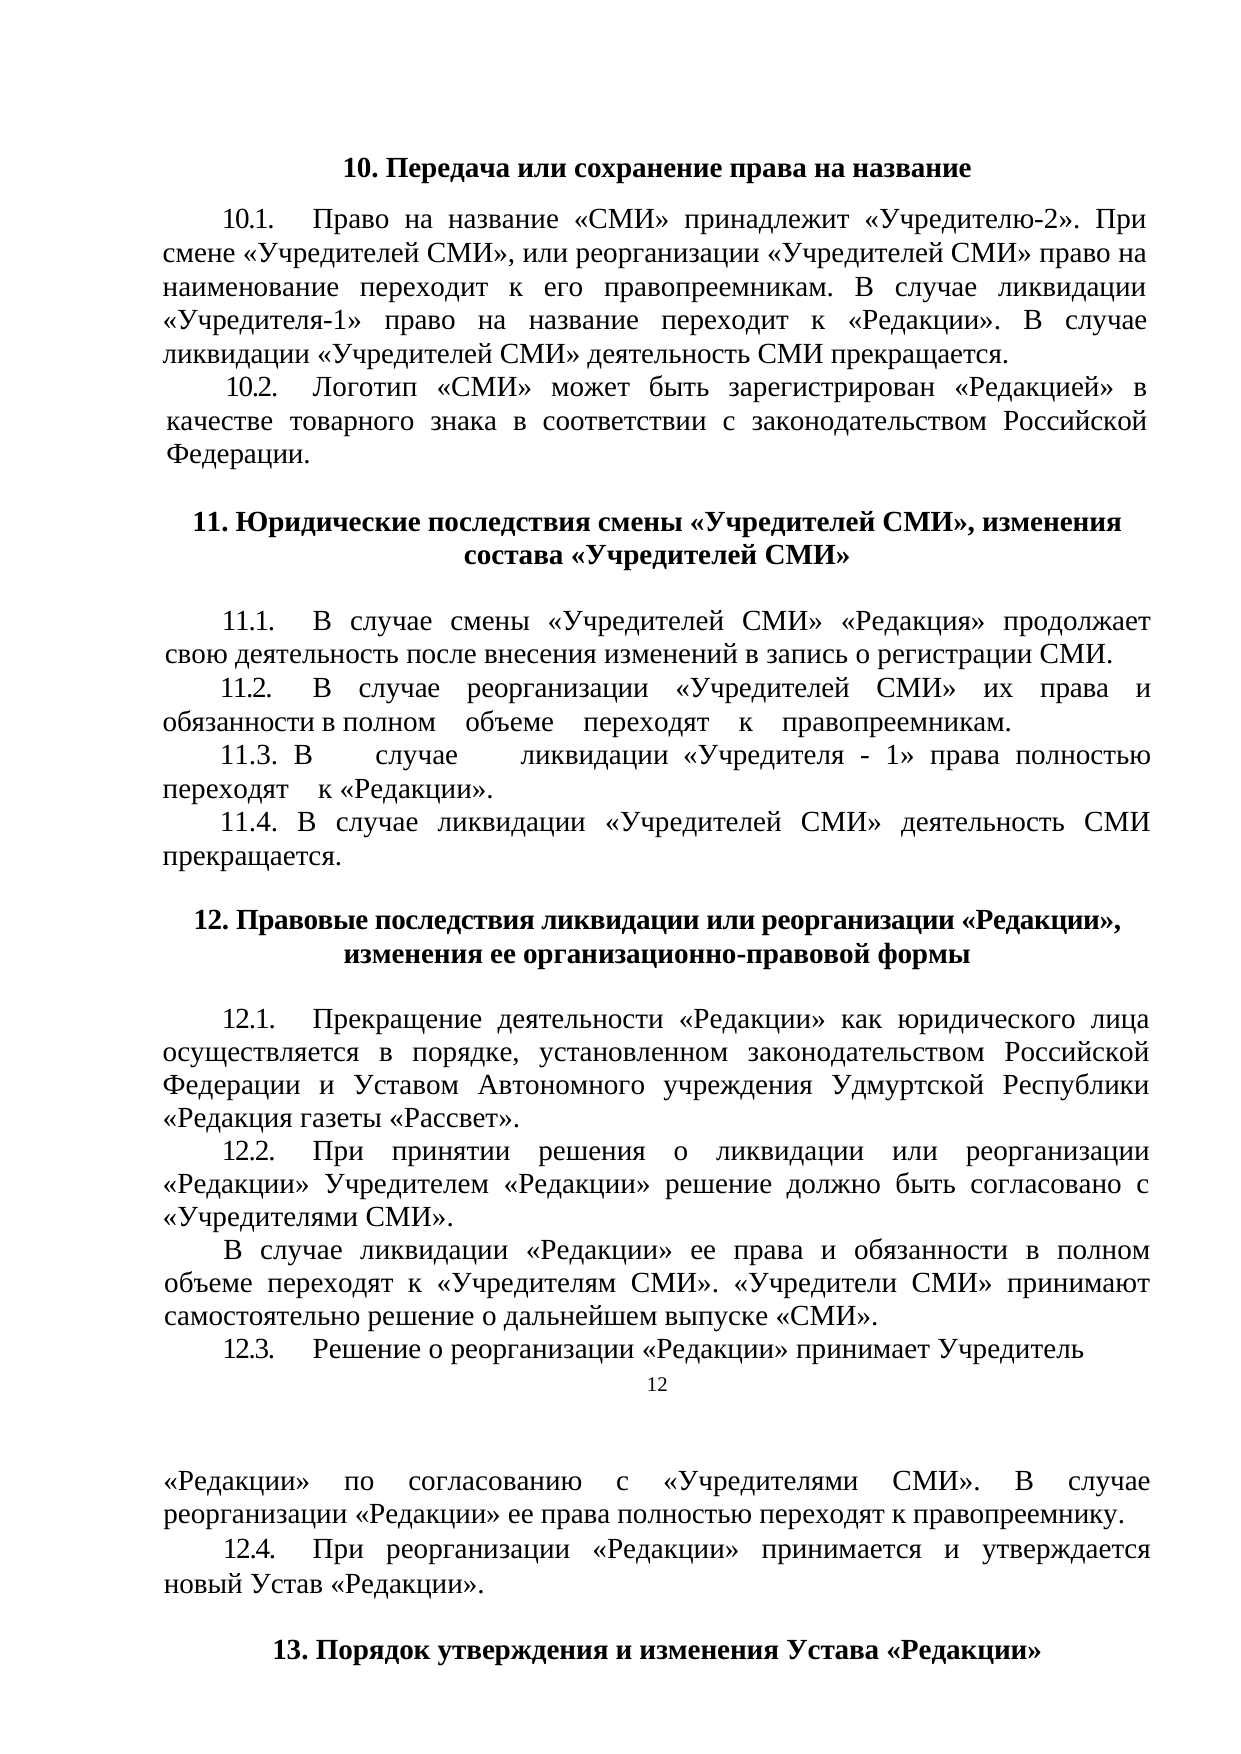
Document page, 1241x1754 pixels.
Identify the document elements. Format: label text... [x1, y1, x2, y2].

text 11.3. В случае ликвидации «Учредителя - 1» права полностью переходят к «Редакции». [162, 738, 1151, 805]
text 11.4. В случае ликвидации «Учредителей СМИ» деятельность СМИ прекращается. [162, 805, 1151, 872]
text «Редакции» по согласованию с «Учредителями СМИ». В случае реорганизации «Редакции» ее права полностью переходят к правопреемнику. [163, 1464, 1151, 1530]
text 12.4. При реорганизации «Редакции» принимается и утверждается новый Устав «Редакции». [163, 1530, 1151, 1600]
text 12 [162, 1365, 1151, 1398]
text 11.1. В случае смены «Учредителей СМИ» «Редакция» продолжает свою деятельность после внесения изменений в запись о регистрации СМИ. [164, 603, 1151, 671]
text 11.2. В случае реорганизации «Учредителей СМИ» их права и обязанности в полном объеме переходят к правопреемникам. [162, 671, 1151, 738]
text 13. Порядок утверждения и изменения Устава «Редакции» [162, 1632, 1151, 1666]
text 10. Передача или сохранение права на название [162, 150, 1151, 183]
text 12.2. При принятии решения о ликвидации или реорганизации «Редакции» Учредителем «Редакции» решение должно быть согласовано с «Учредителями СМИ». [162, 1134, 1150, 1233]
text 11. Юридические последствия смены «Учредителей СМИ», изменения [162, 504, 1151, 537]
text 12. Правовые последствия ликвидации или реорганизации «Редакции», изменения ее организационно-правовой формы [162, 903, 1151, 970]
list 10.1. Право на название «СМИ» принадлежит «Учредителю-2». При смене «Учредителей СМИ», или реорганизации «Учредителей СМИ» право на наименование переходит к его правопреемникам. В случае ликвидации «Учредителя-1» право на название переходит к «Редакции». В случае ликвидации «Учредителей СМИ» деятельность СМИ прекращается. [162, 202, 1147, 370]
text В случае ликвидации «Редакции» ее права и обязанности в полном объеме переходят к «Учредителям СМИ». «Учредители СМИ» принимают самостоятельно решение о дальнейшем выпуске «СМИ». [164, 1233, 1151, 1332]
text состава «Учредителей СМИ» [162, 537, 1151, 571]
text 10.2. Логотип «СМИ» может быть зарегистрирован «Редакцией» в качестве товарного знака в соответствии с законодательством Российской Федерации. [166, 370, 1147, 470]
text 12.3. Решение о реорганизации «Редакции» принимает Учредитель [163, 1332, 1151, 1365]
text 12.1. Прекращение деятельности «Редакции» как юридического лица осуществляется в порядке, установленном законодательством Российской Федерации и Уставом Автономного учреждения Удмуртской Республики «Редакция газеты «Рассвет». [162, 1002, 1150, 1134]
